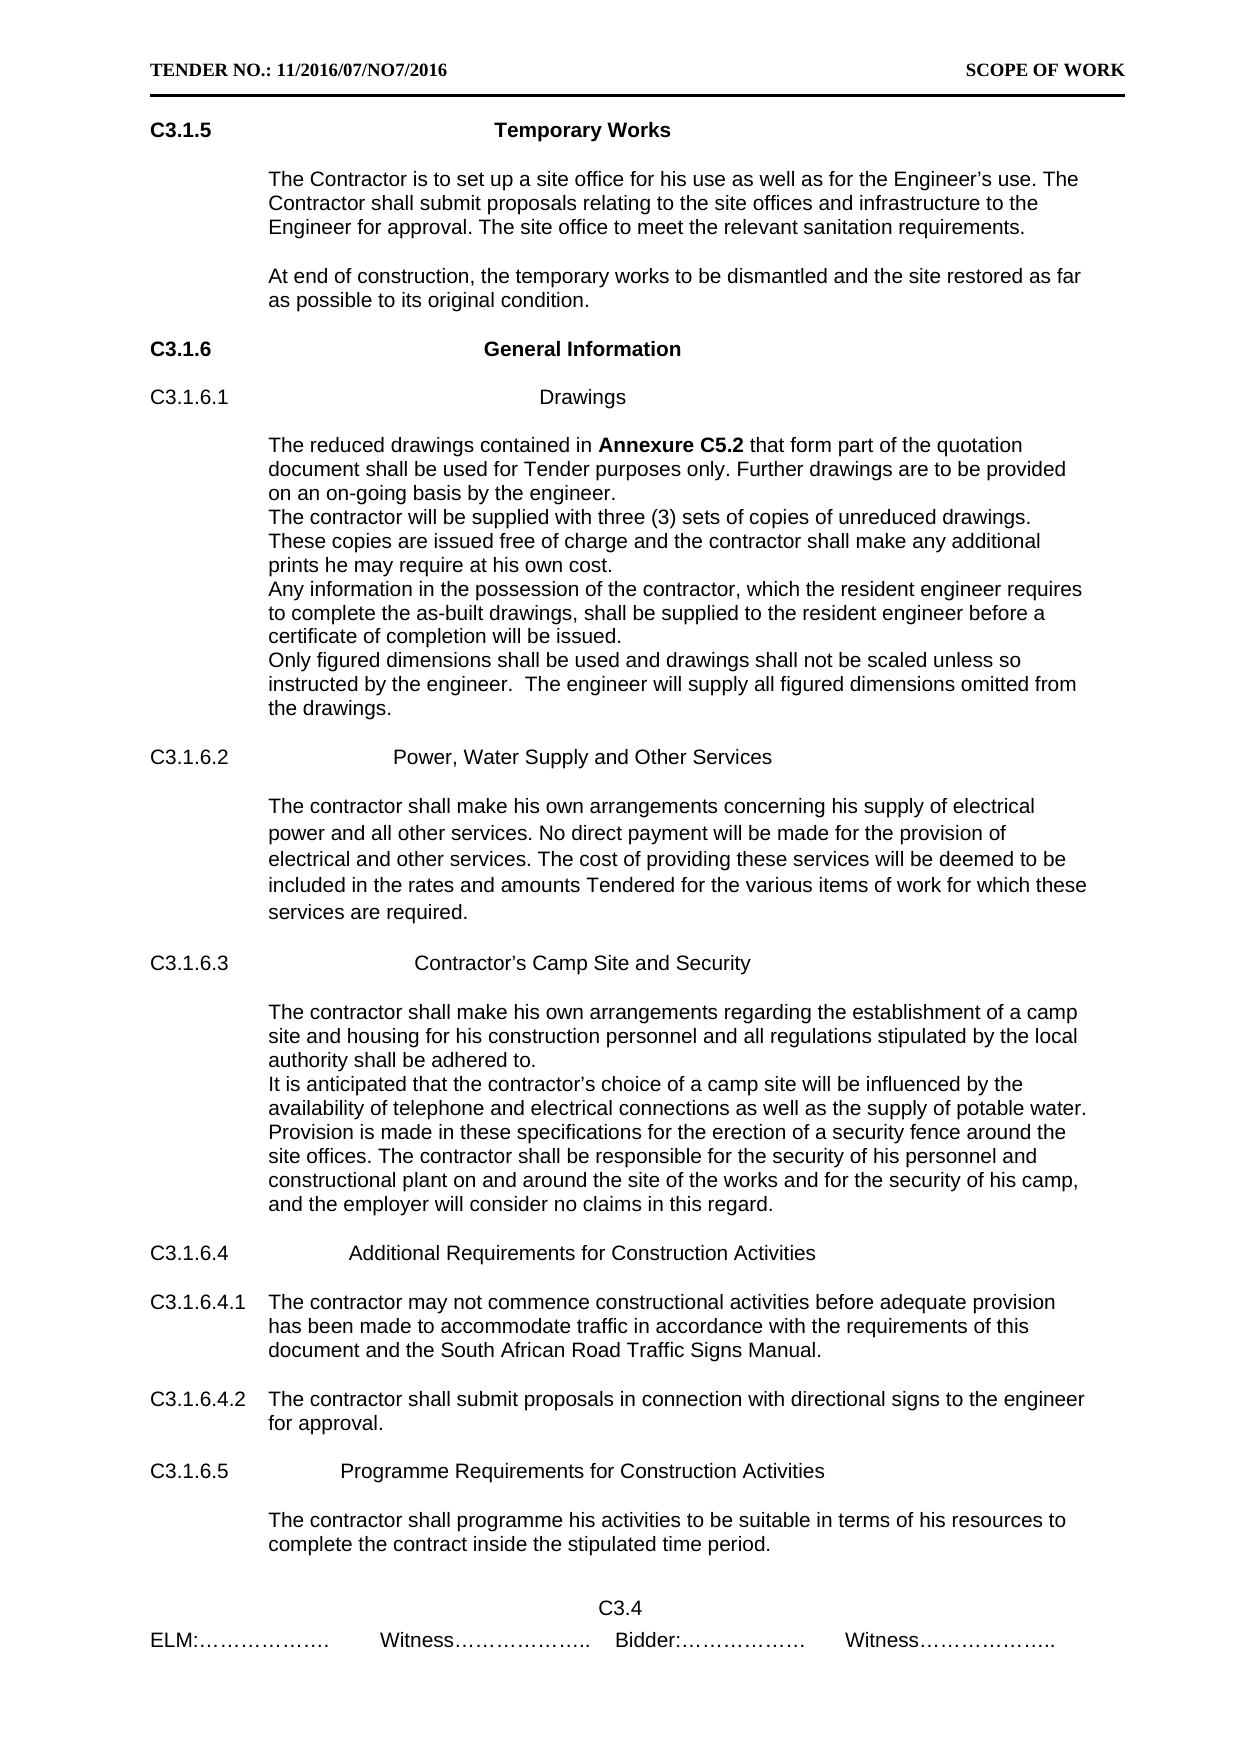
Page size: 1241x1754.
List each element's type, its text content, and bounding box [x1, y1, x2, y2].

text The contractor shall programme his activities to be suitable in terms of his resources to complete the contract inside the stipulated time period. [150, 1508, 1090, 1556]
text C3.1.6.3 Contractor’s Camp Site and Security [150, 951, 1090, 975]
text It is anticipated that the contractor’s choice of a camp site will be influenced by the availability of telephone and electrical connections as well as the supply of potable water. [150, 1072, 1090, 1120]
text C3.1.6.1 Drawings [150, 385, 1090, 409]
text The reduced drawings contained in Annexure C5.2 that form part of the quotation document shall be used for Tender purposes only. Further drawings are to be provided on an on-going basis by the engineer. [150, 433, 1090, 504]
text The Contractor is to set up a site office for his use as well as for the Engineer’s use. The Contractor shall submit proposals relating to the site offices and infrastructure to the Engineer for approval. The site office to meet the relevant sanitation requirements. [150, 167, 1090, 239]
text C3.1.6.2 Power, Water Supply and Other Services [150, 745, 1090, 769]
text C3.1.5 Temporary Works [150, 118, 1090, 142]
text Any information in the possession of the contractor, which the resident engineer requires to complete the as-built drawings, shall be supplied to the resident engineer before a certificate of completion will be issued. [150, 576, 1090, 648]
text C3.1.6.4 Additional Requirements for Construction Activities [150, 1241, 1090, 1264]
text The contractor shall make his own arrangements regarding the establishment of a camp site and housing for his construction personnel and all regulations stipulated by the local authority shall be adhered to. [150, 1000, 1090, 1072]
text C3.1.6 General Information [150, 337, 1090, 361]
text The contractor shall make his own arrangements concerning his supply of electrical power and all other services. No direct payment will be made for the provision of electrical and other services. The cost of providing these services will be deemed to be included in the rates and amounts Tendered for the various items of work for which these services are required. [150, 794, 1090, 923]
text Provision is made in these specifications for the erection of a security fence around the site offices. The contractor shall be responsible for the security of his personnel and constructional plant on and around the site of the works and for the security of his camp, and the employer will consider no claims in this regard. [150, 1120, 1090, 1216]
text Only figured dimensions shall be used and drawings shall not be scaled unless so instructed by the engineer. The engineer will supply all figured dimensions omitted from the drawings. [150, 648, 1090, 720]
text C3.1.6.5 Programme Requirements for Construction Activities [150, 1459, 1090, 1483]
text The contractor will be supplied with three (3) sets of copies of unreduced drawings. These copies are issued free of charge and the contractor shall make any additional prints he may require at his own cost. [150, 504, 1090, 576]
text At end of construction, the temporary works to be dismantled and the site restored as far as possible to its original condition. [150, 264, 1090, 312]
text C3.1.6.4.1 The contractor may not commence constructional activities before adequate provision has been made to accommodate traffic in accordance with the requirements of this document and the South African Road Traffic Signs Manual. [150, 1289, 1090, 1361]
text C3.1.6.4.2 The contractor shall submit proposals in connection with directional signs to the engineer for approval. [150, 1386, 1090, 1434]
